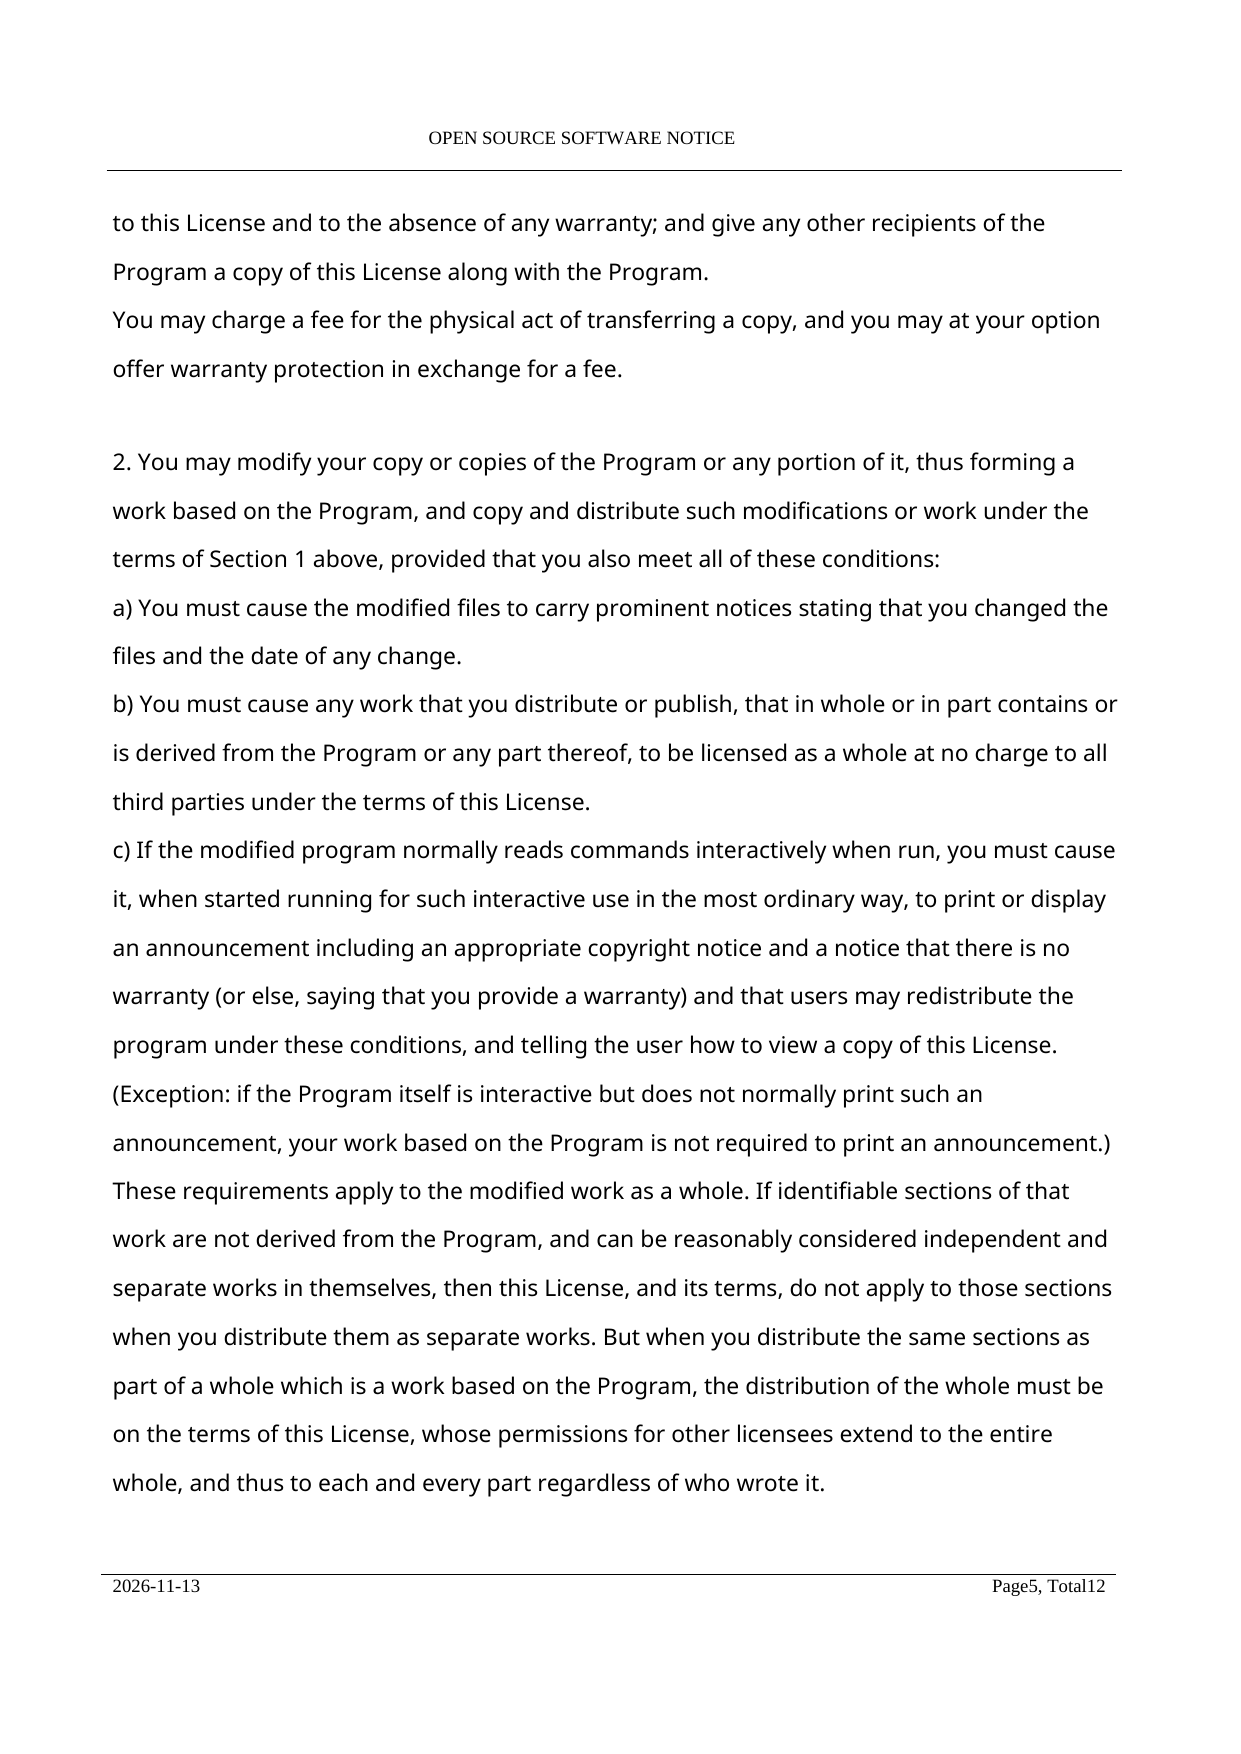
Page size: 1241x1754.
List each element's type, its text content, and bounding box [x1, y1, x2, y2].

text You may charge a fee for the physical act of transferring a copy, and you may at your option offer warranty protection in exchange for a fee. [112, 303, 1128, 384]
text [112, 206, 1128, 288]
text These requirements apply to the modified work as a whole. If identifiable sections of that work are not derived from the Program, and can be reasonably considered independent and separate works in themselves, then this License, and its terms, do not apply to those sections when you distribute them as separate works. But when you distribute the same sections as part of a whole which is a work based on the Program, the distribution of the whole must be on the terms of this License, whose permissions for other licensees extend to the entire whole, and thus to each and every part regardless of who wrote it. [112, 1174, 1128, 1499]
text c) If the modified program normally reads commands interactively when run, you must cause it, when started running for such interactive use in the most ordinary way, to print or display an announcement including an appropriate copyright notice and a notice that there is no warranty (or else, saying that you provide a warranty) and that users may redistribute the program under these conditions, and telling the user how to view a copy of this License. (Exception: if the Program itself is interactive but does not normally print such an announcement, your work based on the Program is not required to print an announcement.) [112, 833, 1128, 1158]
text 2. You may modify your copy or copies of the Program or any portion of it, thus forming a work based on the Program, and copy and distribute such modifications or work under the terms of Section 1 above, provided that you also meet all of these conditions: [112, 445, 1128, 575]
text b) You must cause any work that you distribute or publish, that in whole or in part contains or is derived from the Program or any part thereof, to be licensed as a whole at no charge to all third parties under the terms of this License. [112, 688, 1128, 818]
text a) You must cause the modified files to carry prominent notices stating that you changed the files and the date of any change. [112, 591, 1128, 672]
